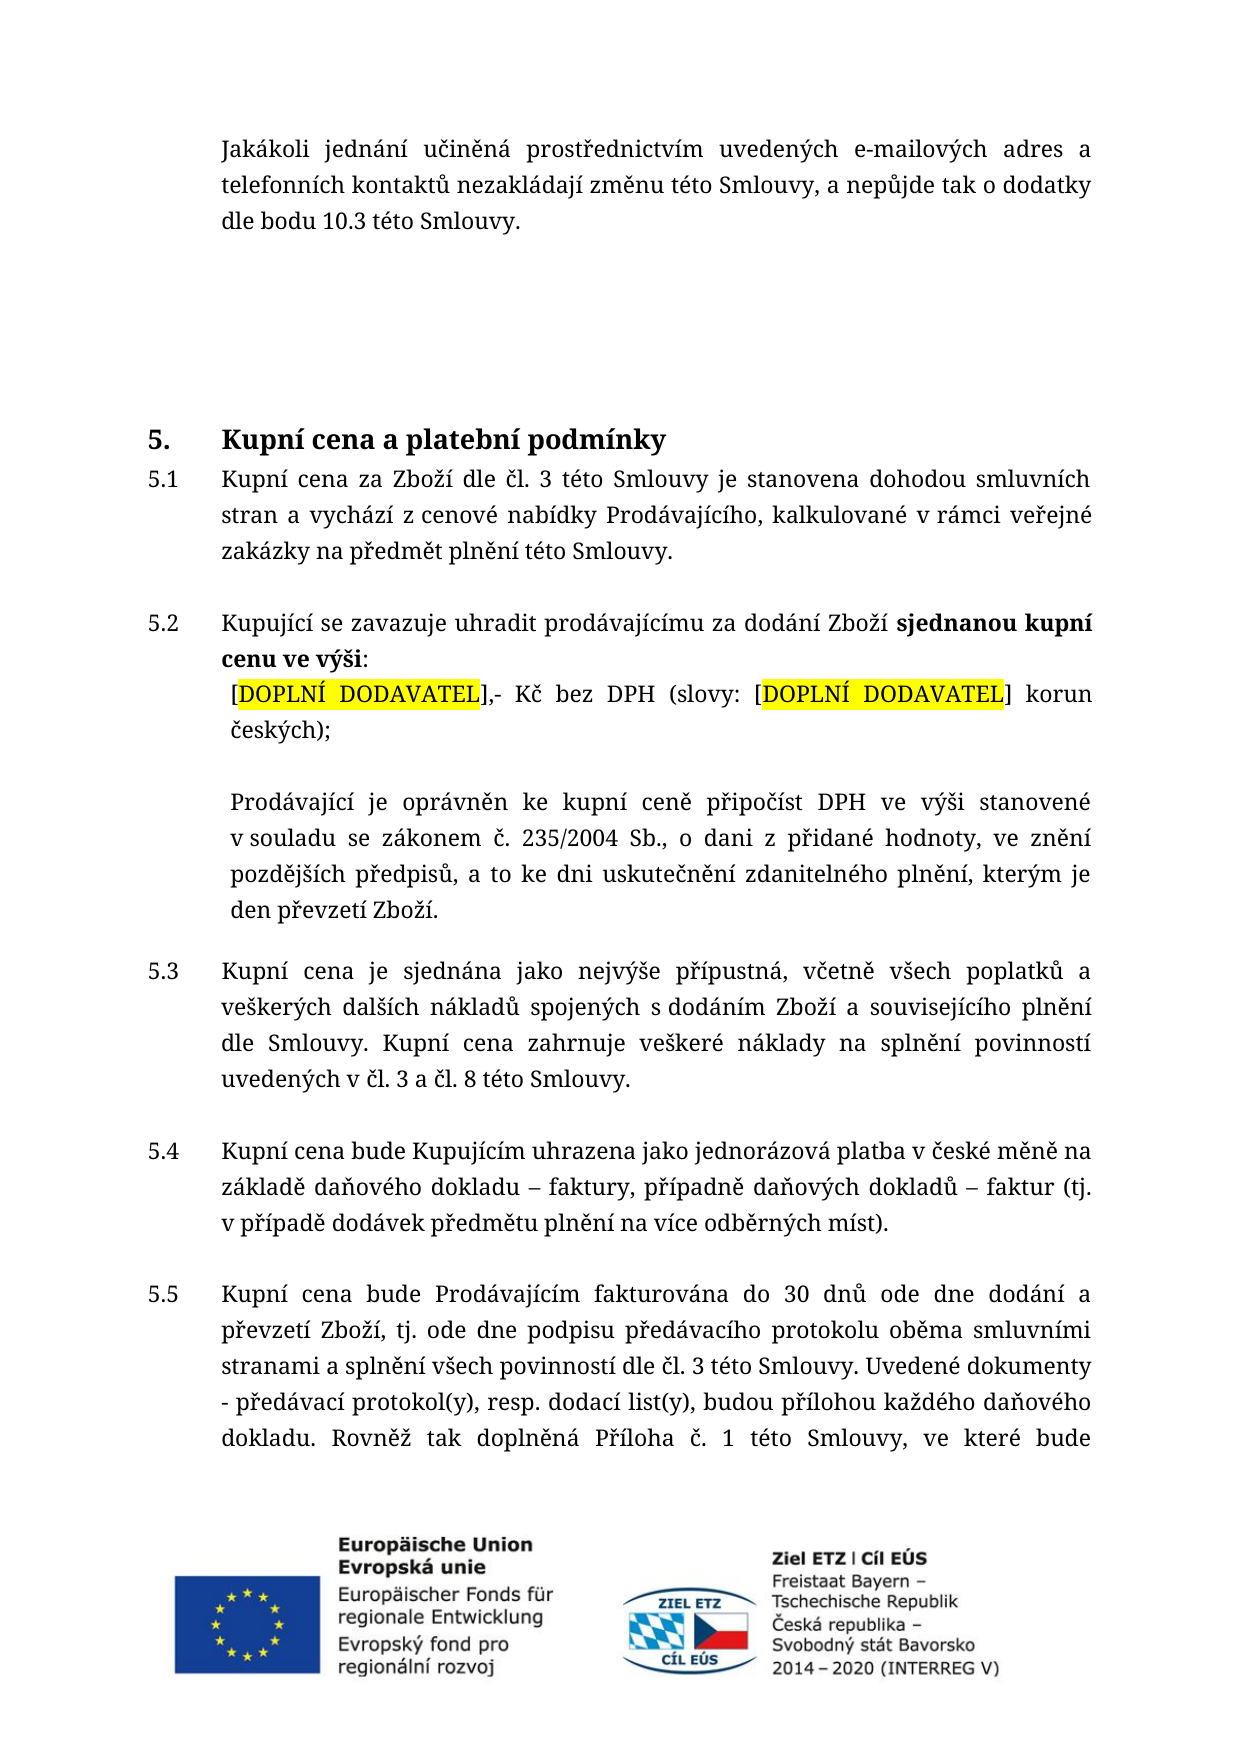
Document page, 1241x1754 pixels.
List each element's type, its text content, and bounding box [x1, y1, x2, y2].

text 5.3 Kupní cena je sjednána jako nejvýše přípustná, včetně všech poplatků a veškerých dalších nákladů spojených s dodáním Zboží a souvisejícího plnění dle Smlouvy. Kupní cena zahrnuje veškeré náklady na splnění povinností uvedených v čl. 3 a čl. 8 této Smlouvy. [148, 955, 1093, 1094]
text 5.4 Kupní cena bude Kupujícím uhrazena jako jednorázová platba v české měně na základě daňového dokladu – faktury, případně daňových dokladů – faktur (tj. v případě dodávek předmětu plnění na více odběrných míst). [148, 1135, 1093, 1238]
picture [147, 1510, 1093, 1720]
list [DOPLNÍ DODAVATEL],- Kč bez DPH (slovy: [DOPLNÍ DODAVATEL] korun českých); [230, 678, 1093, 746]
text 5. Kupní cena a platební podmínky [148, 420, 1093, 457]
text 5.1 Kupní cena za Zboží dle čl. 3 této Smlouvy je stanovena dohodou smluvních stran a vychází z cenové nabídky Prodávajícího, kalkulované v rámci veřejné zakázky na předmět plnění této Smlouvy. [148, 463, 1093, 566]
text Jakákoli jednání učiněná prostřednictvím uvedených e-mailových adres a telefonních kontaktů nezakládají změnu této Smlouvy, a nepůjde tak o dodatky dle bodu 10.3 této Smlouvy. [221, 133, 1093, 236]
list Prodávající je oprávněn ke kupní ceně připočíst DPH ve výši stanovené v souladu se zákonem č. 235/2004 Sb., o dani z přidané hodnoty, ve znění pozdějších předpisů, a to ke dni uskutečnění zdanitelného plnění, kterým je den převzetí Zboží. [230, 786, 1093, 925]
text 5.2 Kupující se zavazuje uhradit prodávajícímu za dodání Zboží sjednanou kupní cenu ve výši: [148, 607, 1093, 674]
